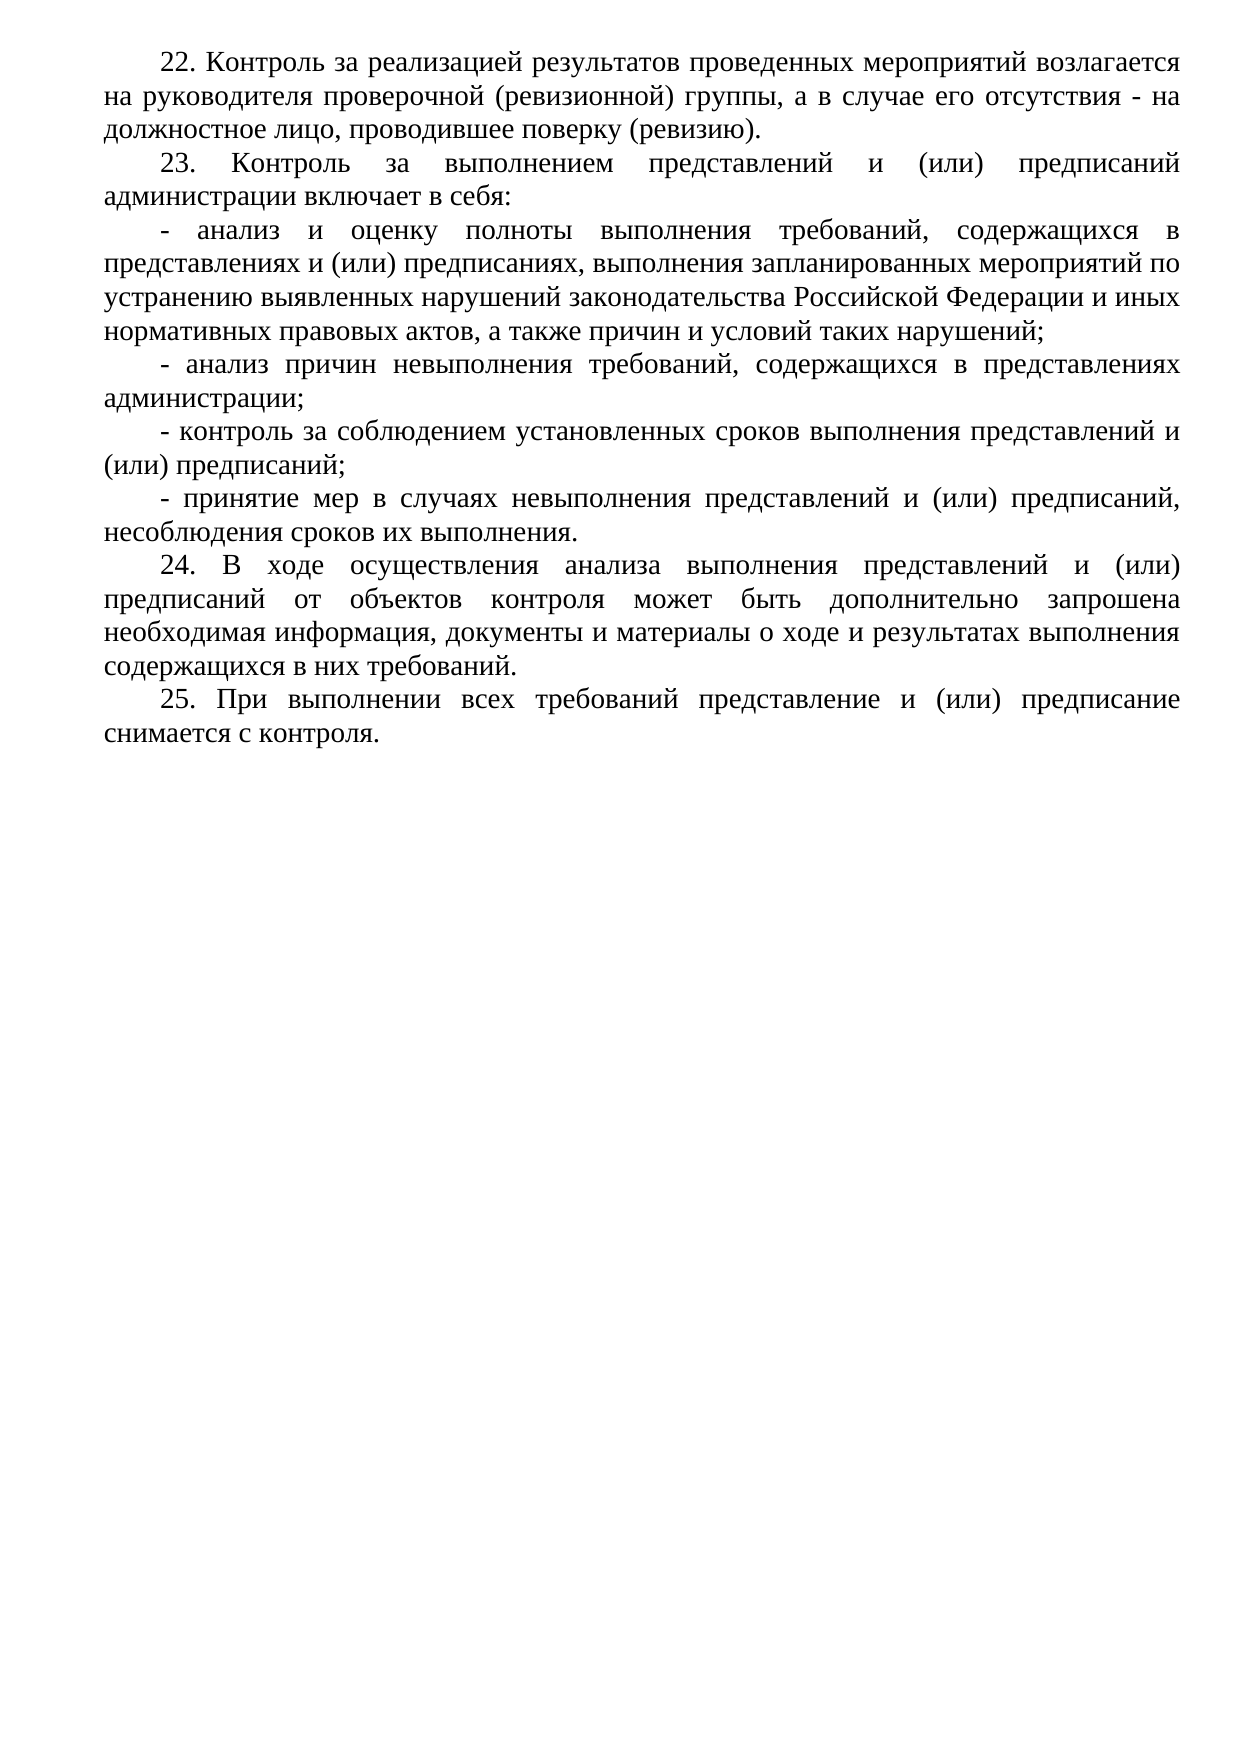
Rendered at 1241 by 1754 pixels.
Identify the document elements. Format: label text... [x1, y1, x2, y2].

text 24. В ходе осуществления анализа выполнения представлений и (или) предписаний от объектов контроля может быть дополнительно запрошена необходимая информация, документы и материалы о ходе и результатах выполнения содержащихся в них требований. [103, 547, 1181, 682]
text - контроль за соблюдением установленных сроков выполнения представлений и (или) предписаний; [103, 413, 1181, 480]
text 25. При выполнении всех требований представление и (или) предписание снимается с контроля. [103, 682, 1181, 749]
text - принятие мер в случаях невыполнения представлений и (или) предписаний, несоблюдения сроков их выполнения. [103, 480, 1181, 547]
text - анализ причин невыполнения требований, содержащихся в представлениях администрации; [103, 346, 1181, 413]
text 23. Контроль за выполнением представлений и (или) предписаний администрации включает в себя: [103, 145, 1181, 212]
text 22. Контроль за реализацией результатов проведенных мероприятий возлагается на руководителя проверочной (ревизионной) группы, а в случае его отсутствия - на должностное лицо, проводившее поверку (ревизию). [103, 44, 1181, 145]
text - анализ и оценку полноты выполнения требований, содержащихся в представлениях и (или) предписаниях, выполнения запланированных мероприятий по устранению выявленных нарушений законодательства Российской Федерации и иных нормативных правовых актов, а также причин и условий таких нарушений; [103, 212, 1181, 346]
